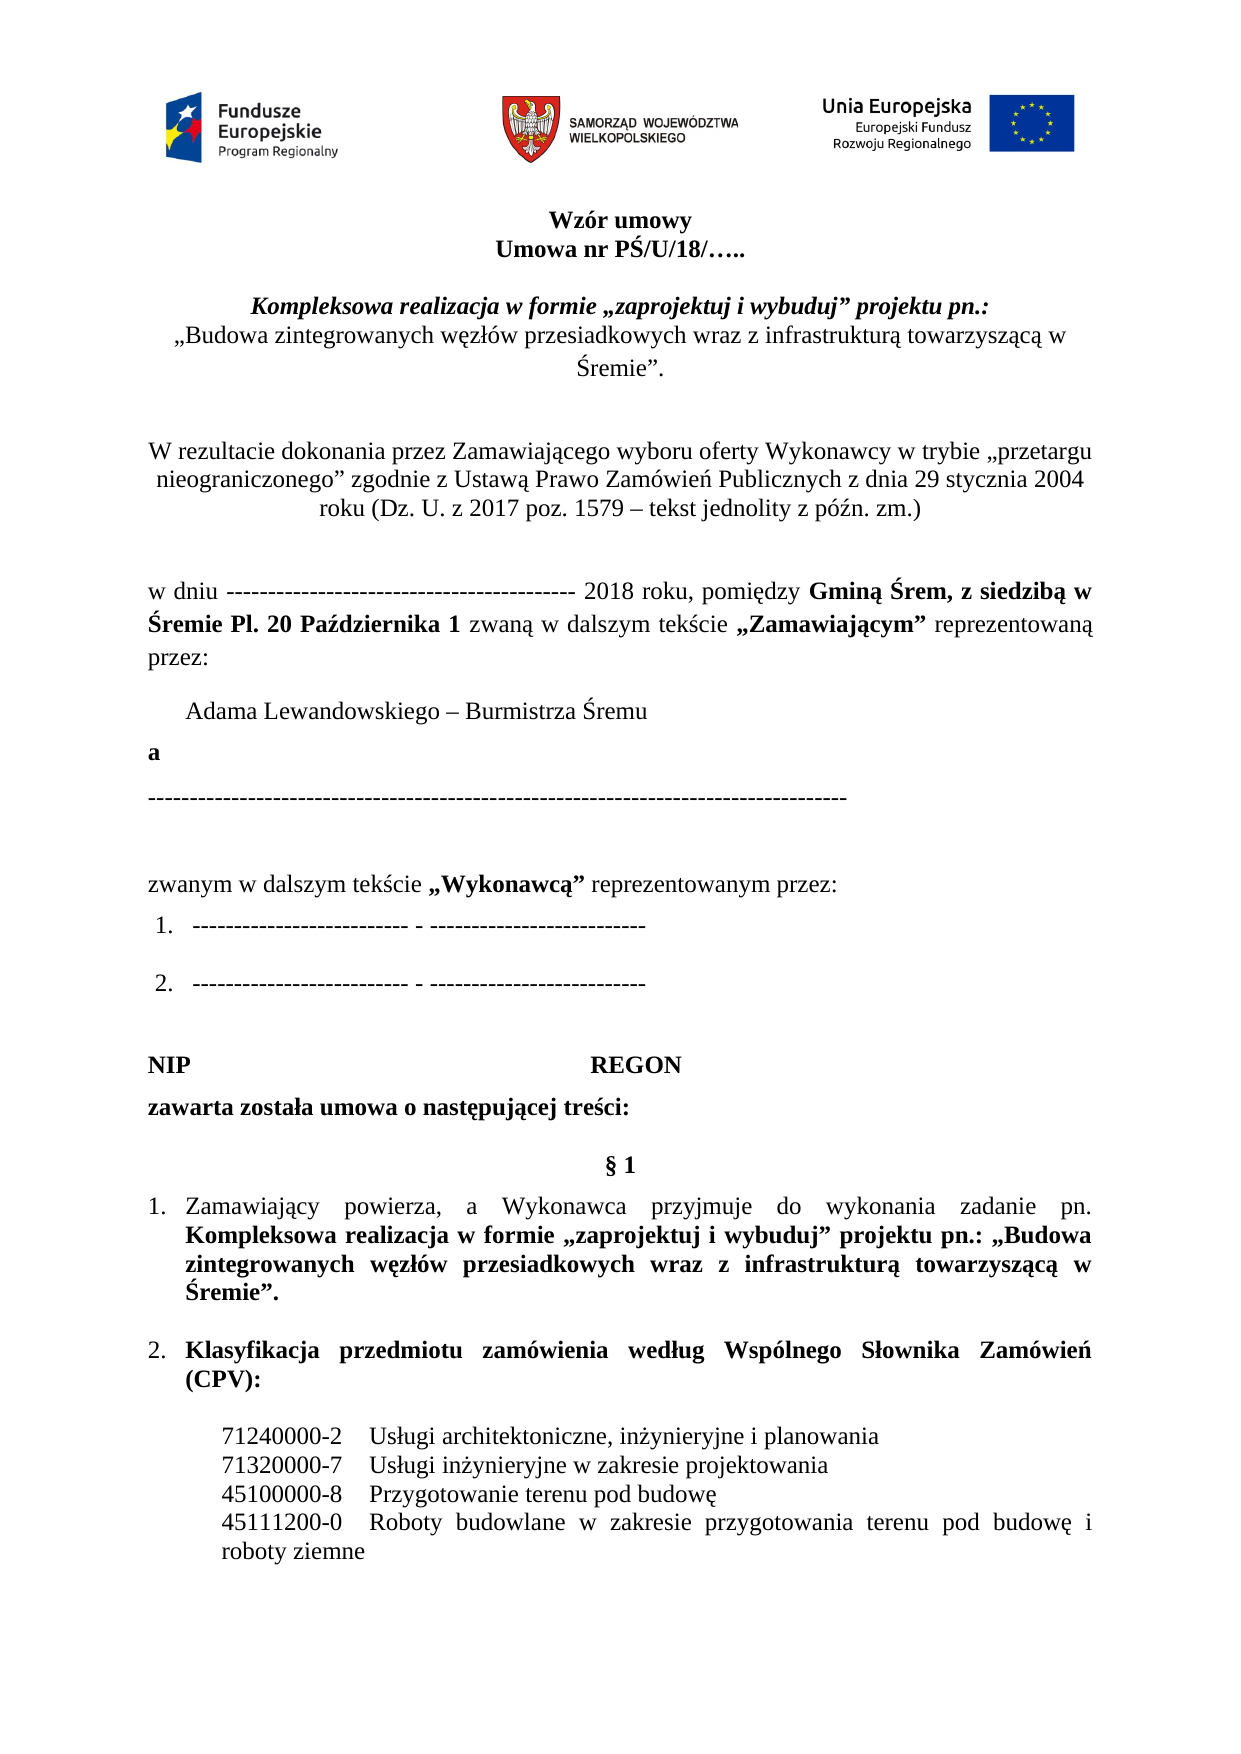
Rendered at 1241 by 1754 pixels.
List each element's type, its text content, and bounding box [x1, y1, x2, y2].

text 45100000-8 Przygotowanie terenu pod budowę [221, 1479, 1093, 1507]
list -------------------------- - -------------------------- [154, 911, 1093, 939]
text W rezultacie dokonania przez Zamawiającego wyboru oferty Wykonawcy w trybie „przetargu nieograniczonego” zgodnie z Ustawą Prawo Zamówień Publicznych z dnia 29 stycznia 2004 roku (Dz. U. z 2017 poz. 1579 – tekst jednolity z późn. zm.) [148, 436, 1093, 522]
list Klasyfikacja przedmiotu zamówienia według Wspólnego Słownika Zamówień (CPV): [148, 1335, 1093, 1392]
text 71320000-7 Usługi inżynieryjne w zakresie projektowania [221, 1450, 1093, 1479]
picture [804, 76, 1093, 170]
text zawarta została umowa o następującej treści: [148, 1092, 1093, 1121]
list Zamawiający powierza, a Wykonawca przyjmuje do wykonania zadanie pn. Kompleksowa realizacja w formie „zaprojektuj i wybuduj” projektu pn.: „Budowa zintegrowanych węzłów przesiadkowych wraz z infrastrukturą towarzyszącą w Śremie”. [148, 1191, 1093, 1306]
text „Budowa zintegrowanych węzłów przesiadkowych wraz z infrastrukturą towarzyszącą w Śremie”. [148, 320, 1093, 382]
text Kompleksowa realizacja w formie „zaprojektuj i wybuduj” projektu pn.: [148, 291, 1093, 320]
subtitle NIP REGON [148, 1051, 1093, 1079]
text Wzór umowy [148, 205, 1093, 234]
text zwanym w dalszym tekście „Wykonawcą” reprezentowanym przez: [148, 869, 1093, 898]
text Umowa nr PŚ/U/18/….. [148, 234, 1093, 263]
text § 1 [148, 1150, 1093, 1179]
picture [502, 96, 739, 163]
text 71240000-2 Usługi architektoniczne, inżynieryjne i planowania [221, 1421, 1093, 1450]
text ------------------------------------------------------------------------------------ [148, 782, 1093, 811]
text a [148, 737, 1093, 766]
text Adama Lewandowskiego – Burmistrza Śremu [185, 696, 1093, 724]
list -------------------------- - -------------------------- [154, 968, 1093, 997]
picture [147, 74, 356, 181]
text 45111200-0 Roboty budowlane w zakresie przygotowania terenu pod budowę i roboty ziemne [221, 1507, 1093, 1565]
text w dniu ------------------------------------------ 2018 roku, pomiędzy Gminą Śrem, z siedzibą w Śremie Pl. 20 Października 1 zwaną w dalszym tekście „Zamawiającym” reprezentowaną przez: [148, 576, 1093, 671]
